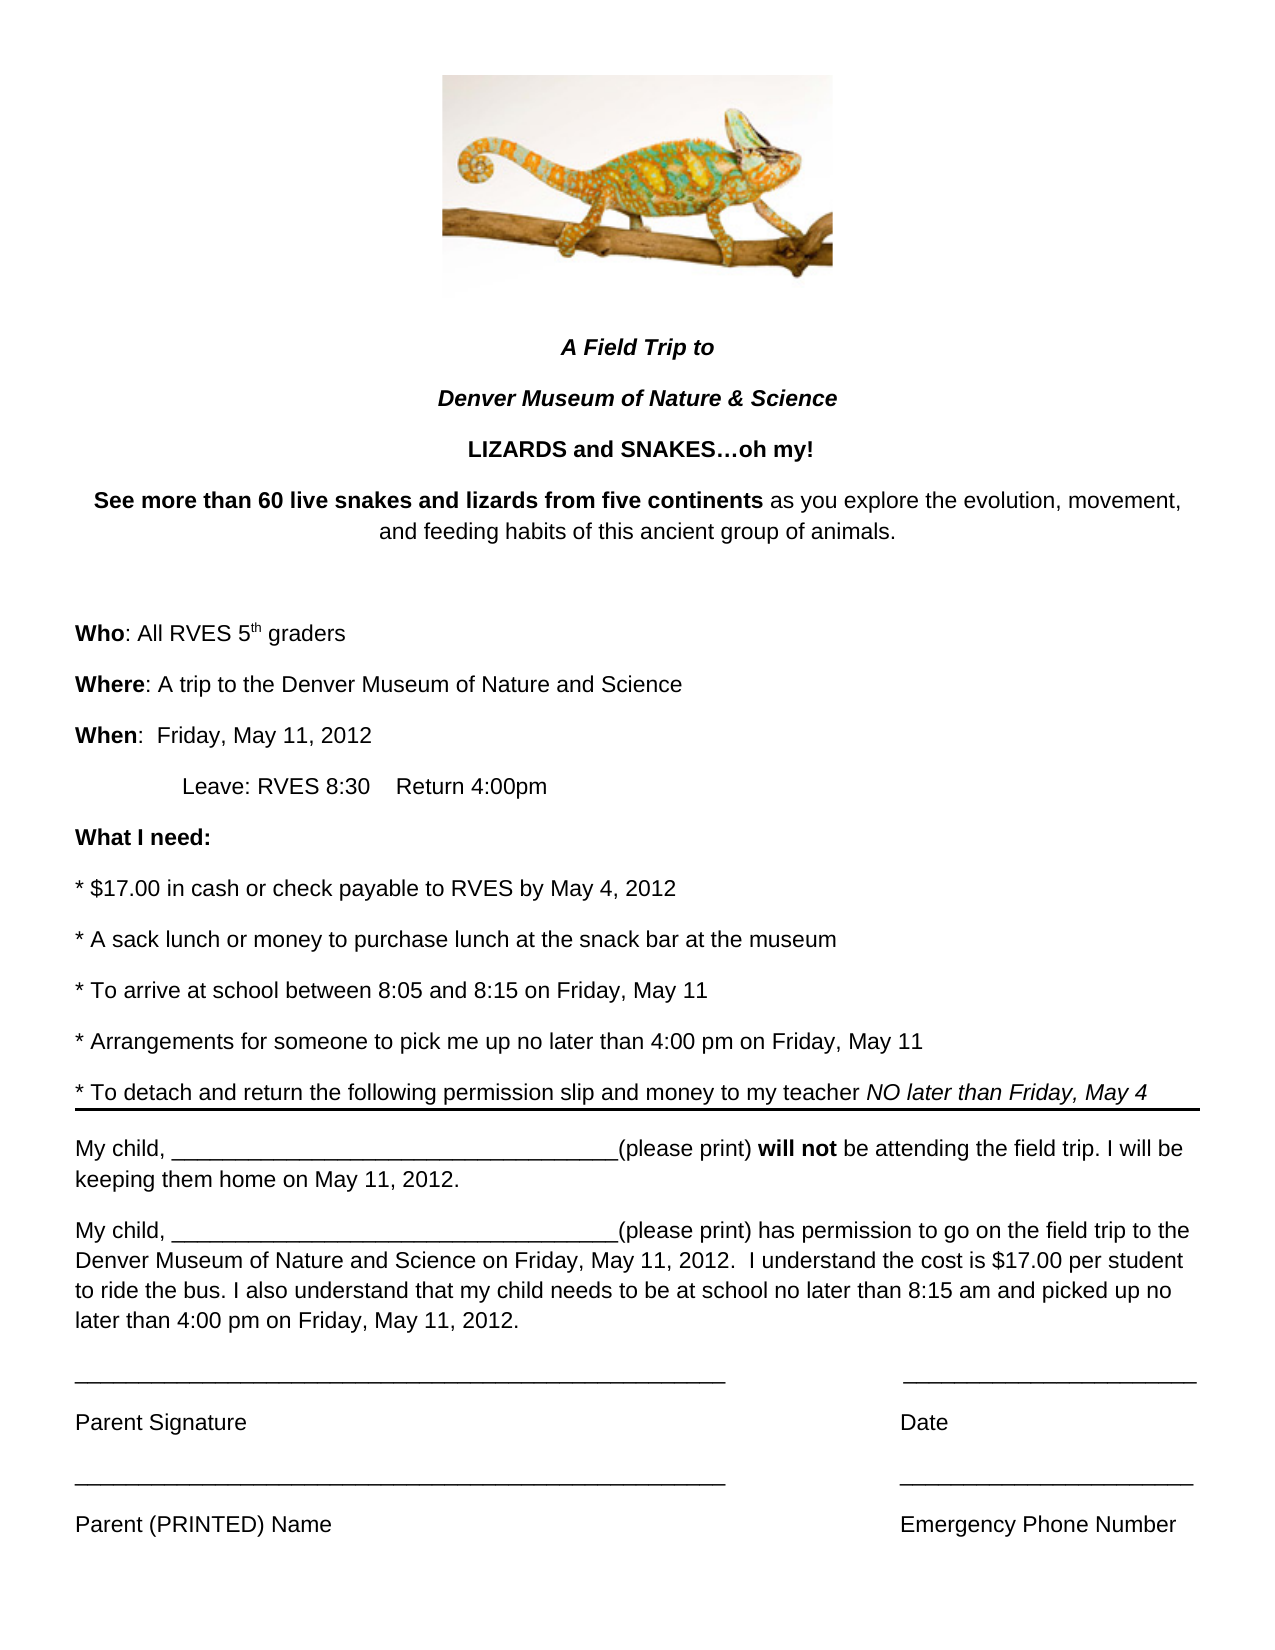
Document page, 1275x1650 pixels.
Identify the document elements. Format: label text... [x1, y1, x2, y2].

text Parent Signature Date [75, 1409, 1200, 1436]
text Denver Museum of Nature & Science [75, 385, 1200, 412]
text When: Friday, May 11, 2012 [75, 722, 1200, 748]
picture [442, 75, 833, 310]
text Leave: RVES 8:30 Return 4:00pm [150, 773, 1200, 799]
text LIZARDS and SNAKES…oh my! [75, 436, 1200, 463]
text What I need: [75, 824, 1200, 850]
text My child, ___________________________________(please print) will not be attending the field trip. I will be keeping them home on May 11, 2012. [75, 1135, 1200, 1192]
text * Arrangements for someone to pick me up no later than 4:00 pm on Friday, May 11 [75, 1028, 1200, 1054]
text ___________________________________________________ _______________________ [75, 1358, 1200, 1385]
text Where: A trip to the Denver Museum of Nature and Science [75, 671, 1200, 697]
text A Field Trip to [75, 334, 1200, 361]
text * A sack lunch or money to purchase lunch at the snack bar at the museum [75, 926, 1200, 952]
text See more than 60 live snakes and lizards from five continents as you explore the evolution, movement, and feeding habits of this ancient group of animals. [75, 487, 1200, 544]
text * To arrive at school between 8:05 and 8:15 on Friday, May 11 [75, 977, 1200, 1003]
text * To detach and return the following permission slip and money to my teacher NO later than Friday, May 4 [75, 1079, 1200, 1108]
text My child, ___________________________________(please print) has permission to go on the field trip to the Denver Museum of Nature and Science on Friday, May 11, 2012. I understand the cost is $17.00 per student to ride the bus. I also understand that my child needs to be at school no later than 8:15 am and picked up no later than 4:00 pm on Friday, May 11, 2012. [75, 1217, 1200, 1334]
text * $17.00 in cash or check payable to RVES by May 4, 2012 [75, 875, 1200, 901]
text Who: All RVES 5th graders [75, 620, 1200, 646]
text ___________________________________________________ _______________________ [75, 1460, 1200, 1487]
text Parent (PRINTED) Name Emergency Phone Number [75, 1511, 1200, 1538]
